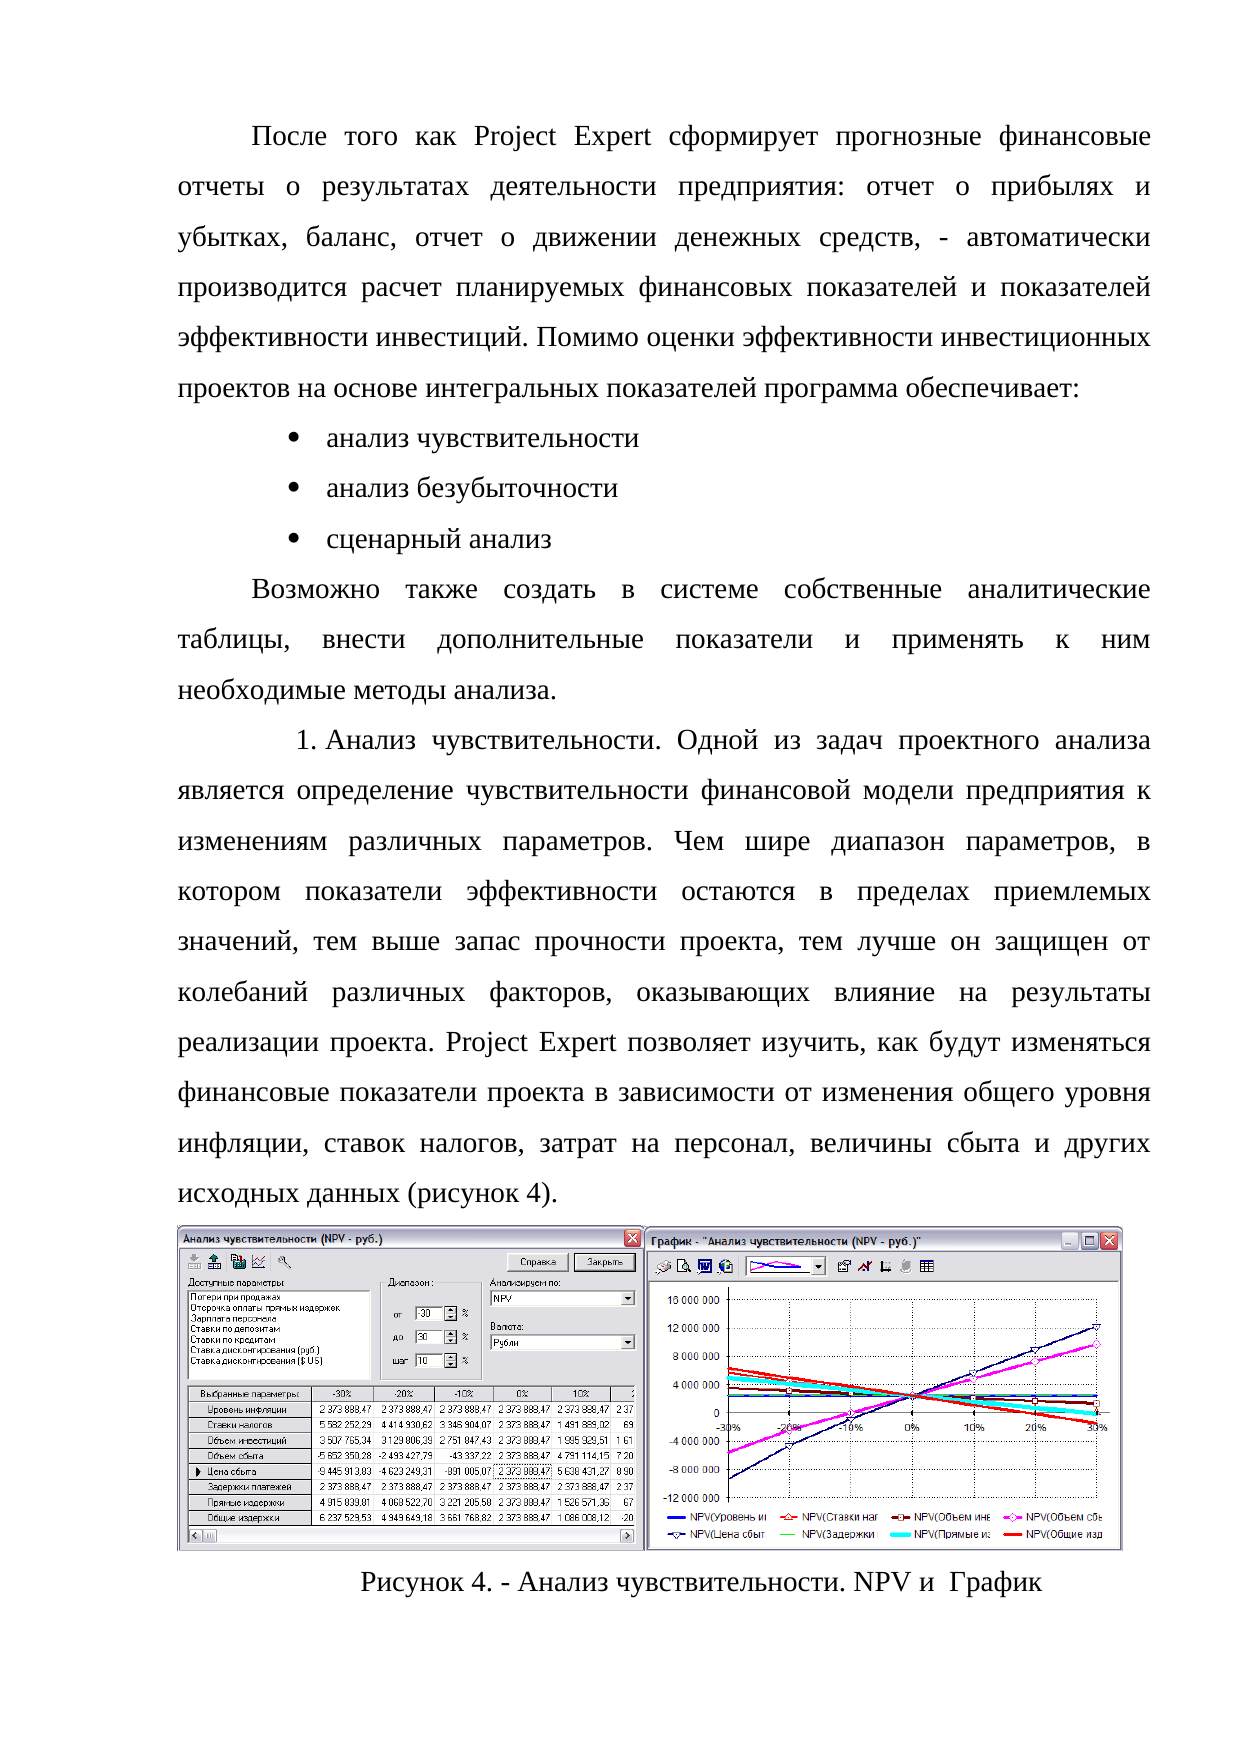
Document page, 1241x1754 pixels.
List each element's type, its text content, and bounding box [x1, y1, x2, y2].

list анализ чувствительности [288, 420, 1152, 454]
text Рисунок 4. - Анализ чувствительности. NPV и График [177, 1564, 1152, 1598]
list анализ безубыточности [288, 470, 1152, 504]
list сценарный анализ [288, 521, 1152, 554]
picture [177, 1225, 1123, 1551]
list Анализ чувствительности. Одной из задач проектного анализа является определение чувствительности финансовой модели предприятия к изменениям различных параметров. Чем шире диапазон параметров, в котором показатели эффективности остаются в пределах приемлемых значений, тем выше запас прочности проекта, тем лучше он защищен от колебаний различных факторов, оказывающих влияние на результаты реализации проекта. Project Expert позволяет изучить, как будут изменяться финансовые показатели проекта в зависимости от изменения общего уровня инфляции, ставок налогов, затрат на персонал, величины сбыта и других исходных данных (рисунок 4). [177, 722, 1152, 1208]
text После того как Project Expert сформирует прогнозные финансовые отчеты о результатах деятельности предприятия: отчет о прибылях и убытках, баланс, отчет о движении денежных средств, - автоматически производится расчет планируемых финансовых показателей и показателей эффективности инвестиций. Помимо оценки эффективности инвестиционных проектов на основе интегральных показателей программа обеспечивает: [177, 118, 1152, 403]
text Возможно также создать в системе собственные аналитические таблицы, внести дополнительные показатели и применять к ним необходимые методы анализа. [177, 571, 1152, 705]
